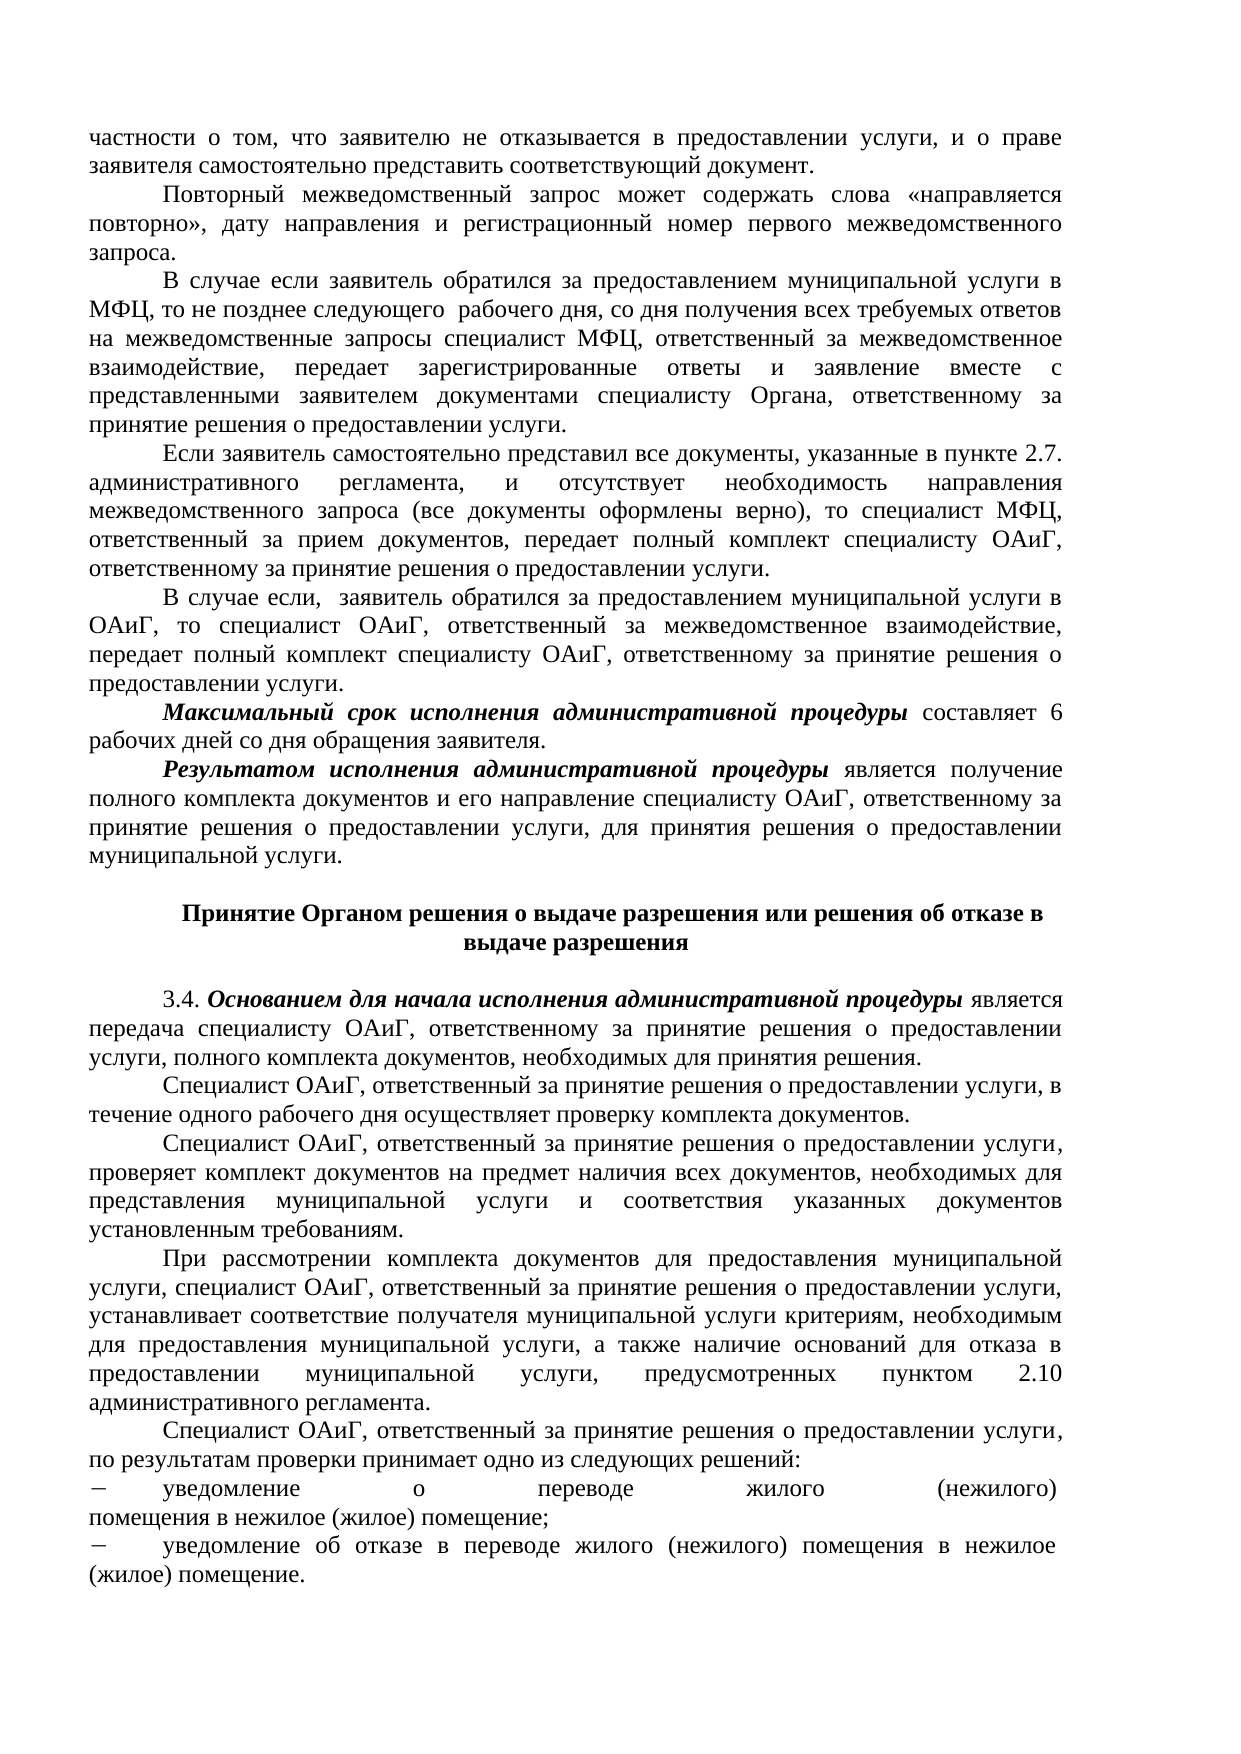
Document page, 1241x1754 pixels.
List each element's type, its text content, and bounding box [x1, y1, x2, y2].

list уведомление об отказе в переводе жилого (нежилого) помещения в нежилое (жилое) помещение. [89, 1531, 1057, 1588]
text Специалист ОАиГ, ответственный за принятие решения о предоставлении услуги, проверяет комплект документов на предмет наличия всех документов, необходимых для представления муниципальной услуги и соответствия указанных документов установленным требованиям. [89, 1128, 1063, 1243]
text Принятие Органом решения о выдаче разрешения или решения об отказе в выдаче разрешения [89, 898, 1063, 956]
text При рассмотрении комплекта документов для предоставления муниципальной услуги, специалист ОАиГ, ответственный за принятие решения о предоставлении услуги, устанавливает соответствие получателя муниципальной услуги критериям, необходимым для предоставления муниципальной услуги, а также наличие оснований для отказа в предоставлении муниципальной услуги, предусмотренных пунктом 2.10 административного регламента. [89, 1243, 1063, 1416]
text Результатом исполнения административной процедуры является получение полного комплекта документов и его направление специалисту ОАиГ, ответственному за принятие решения о предоставлении услуги, для принятия решения о предоставлении муниципальной услуги. [89, 754, 1063, 869]
text Повторный межведомственный запрос может содержать слова «направляется повторно», дату направления и регистрационный номер первого межведомственного запроса. [89, 179, 1063, 266]
text В случае если, заявитель обратился за предоставлением муниципальной услуги в ОАиГ, то специалист ОАиГ, ответственный за межведомственное взаимодействие, передает полный комплект специалисту ОАиГ, ответственному за принятие решения о предоставлении услуги. [89, 582, 1063, 697]
text Максимальный срок исполнения административной процедуры составляет 6 рабочих дней со дня обращения заявителя. [89, 697, 1063, 754]
text 3.4. Основанием для начала исполнения административной процедуры является передача специалисту ОАиГ, ответственному за принятие решения о предоставлении услуги, полного комплекта документов, необходимых для принятия решения. [89, 984, 1063, 1071]
text Если заявитель самостоятельно представил все документы, указанные в пункте 2.7. административного регламента, и отсутствует необходимость направления межведомственного запроса (все документы оформлены верно), то специалист МФЦ, ответственный за прием документов, передает полный комплект специалисту ОАиГ, ответственному за принятие решения о предоставлении услуги. [89, 438, 1063, 582]
text В случае если заявитель обратился за предоставлением муниципальной услуги в МФЦ, то не позднее следующего рабочего дня, со дня получения всех требуемых ответов на межведомственные запросы специалист МФЦ, ответственный за межведомственное взаимодействие, передает зарегистрированные ответы и заявление вместе с представленными заявителем документами специалисту Органа, ответственному за принятие решения о предоставлении услуги. [89, 266, 1063, 438]
list уведомление о переводе жилого (нежилого) помещения в нежилое (жилое) помещение; [89, 1473, 1057, 1531]
text Специалист ОАиГ, ответственный за принятие решения о предоставлении услуги, по результатам проверки принимает одно из следующих решений: [89, 1416, 1063, 1473]
text Специалист ОАиГ, ответственный за принятие решения о предоставлении услуги, в течение одного рабочего дня осуществляет проверку комплекта документов. [89, 1071, 1063, 1128]
